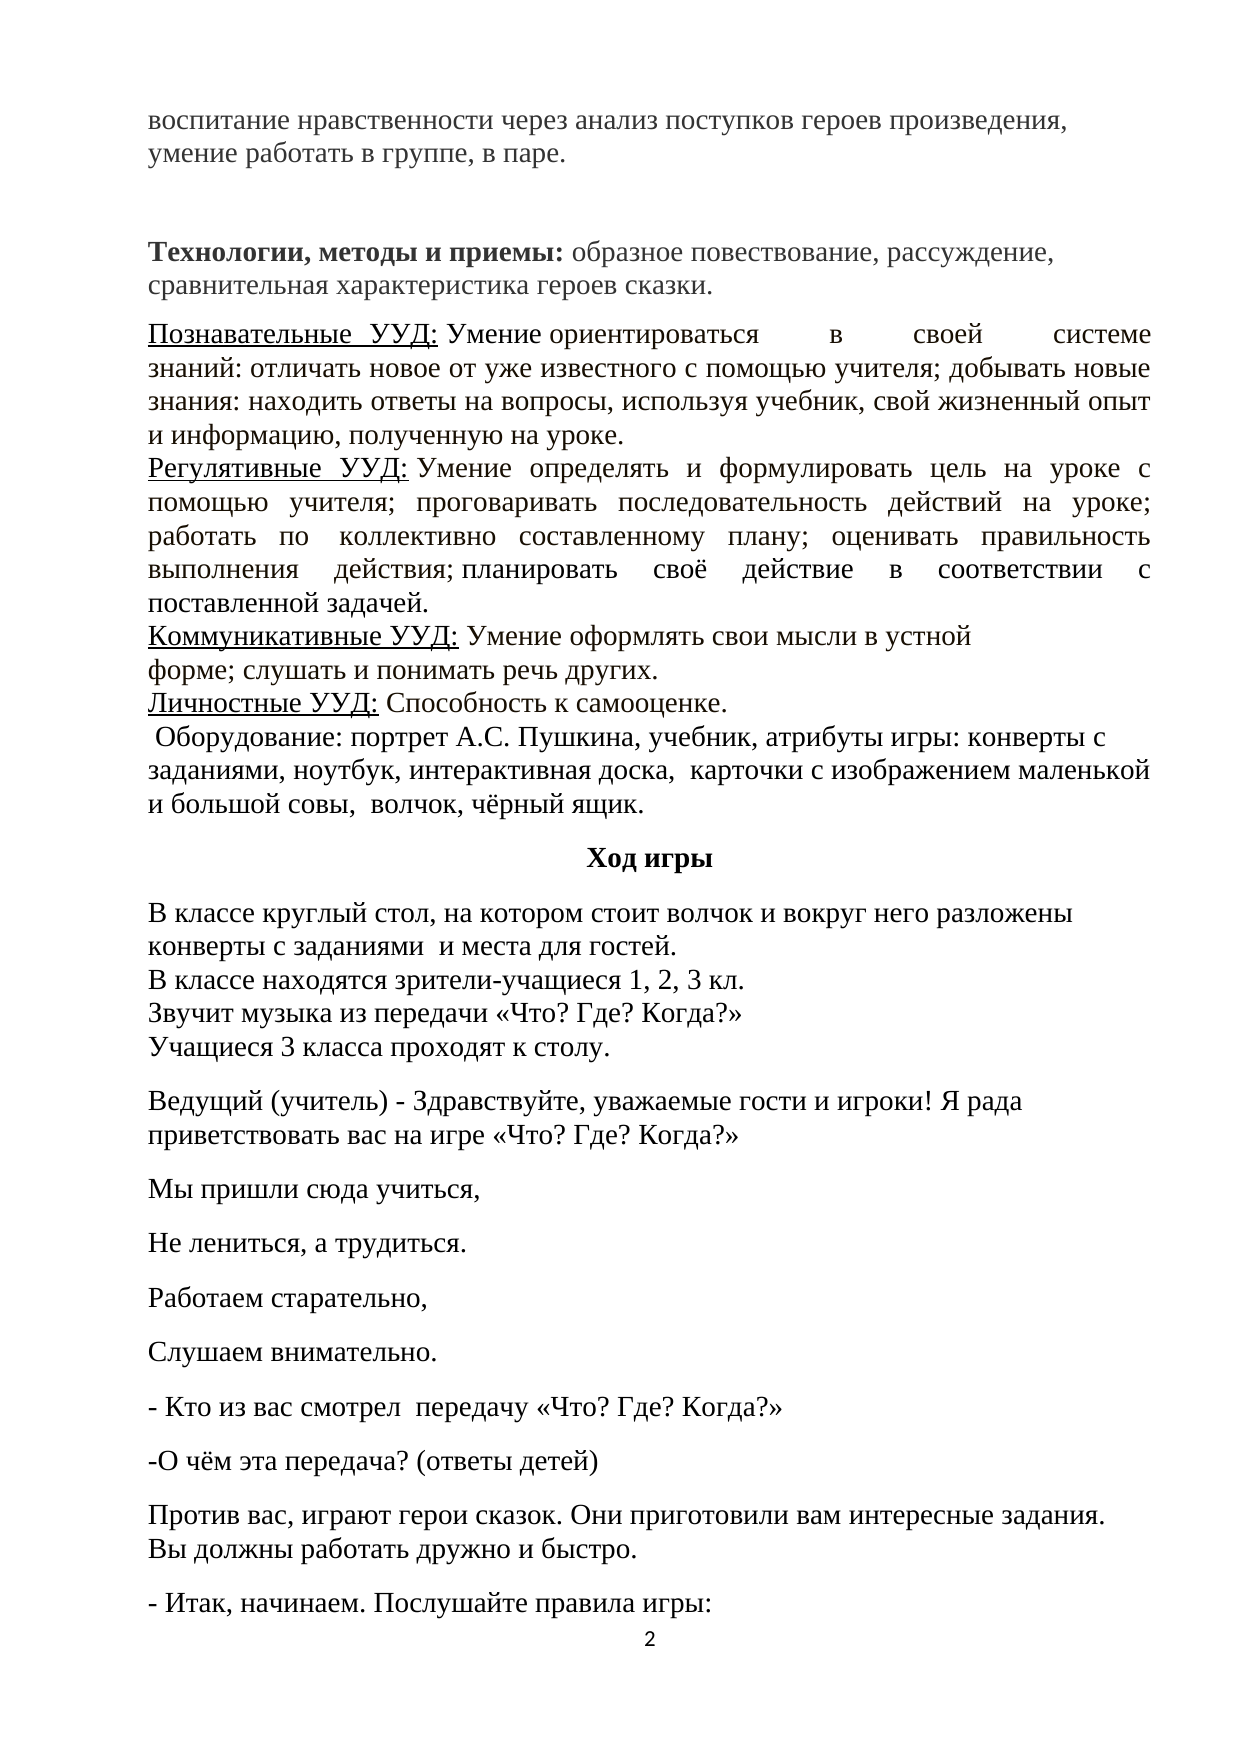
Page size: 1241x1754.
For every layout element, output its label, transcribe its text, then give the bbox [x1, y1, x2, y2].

text Не лениться, а трудиться. [148, 1226, 1152, 1259]
text Познавательные УУД: Умение ориентироваться в своей системе знаний: отличать новое от уже известного с помощью учителя; добывать новые знания: находить ответы на вопросы, используя учебник, свой жизненный опыт и информацию, полученную на уроке. [148, 316, 1152, 451]
text Личностные УУД: Способность к самооценке. [148, 685, 1152, 719]
list В классе находятся зрители-учащиеся 1, 2, 3 кл. [148, 962, 1152, 995]
text Против вас, играют герои сказок. Они приготовили вам интересные задания. Вы должны работать дружно и быстро. [148, 1497, 1152, 1564]
text Мы пришли сюда учиться, [148, 1171, 1152, 1205]
text Оборудование: портрет А.С. Пушкина, учебник, атрибуты игры: конверты с заданиями, ноутбук, интерактивная доска, карточки с изображением маленькой и большой совы, волчок, чёрный ящик. [148, 719, 1152, 819]
text Регулятивные УУД: Умение определять и формулировать цель на уроке с помощью учителя; проговаривать последовательность действий на уроке; работать по коллективно составленному плану; оценивать правильность выполнения действия; планировать своё действие в соответствии с поставленной задачей. [148, 451, 1152, 618]
list В классе круглый стол, на котором стоит волчок и вокруг него разложены конверты с заданиями и места для гостей. [148, 895, 1152, 962]
list Учащиеся 3 класса проходят к столу. [148, 1029, 1152, 1062]
list Звучит музыка из передачи «Что? Где? Когда?» [148, 995, 1152, 1029]
text Ход игры [148, 840, 1152, 874]
text Ведущий (учитель) - Здравствуйте, уважаемые гости и игроки! Я рада приветствовать вас на игре «Что? Где? Когда?» [148, 1083, 1152, 1150]
text - Итак, начинаем. Послушайте правила игры: [148, 1585, 1152, 1619]
text Коммуникативные УУД: Умение оформлять свои мысли в устной форме; слушать и понимать речь других. [148, 618, 1152, 685]
text Технологии, методы и приемы: образное повествование, рассуждение, сравнительная характеристика героев сказки. [148, 234, 1152, 301]
text Слушаем внимательно. [148, 1334, 1152, 1368]
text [148, 102, 1152, 169]
text - Кто из вас смотрел передачу «Что? Где? Когда?» [148, 1389, 1152, 1422]
text -О чём эта передача? (ответы детей) [148, 1443, 1152, 1477]
text Работаем старательно, [148, 1280, 1152, 1313]
